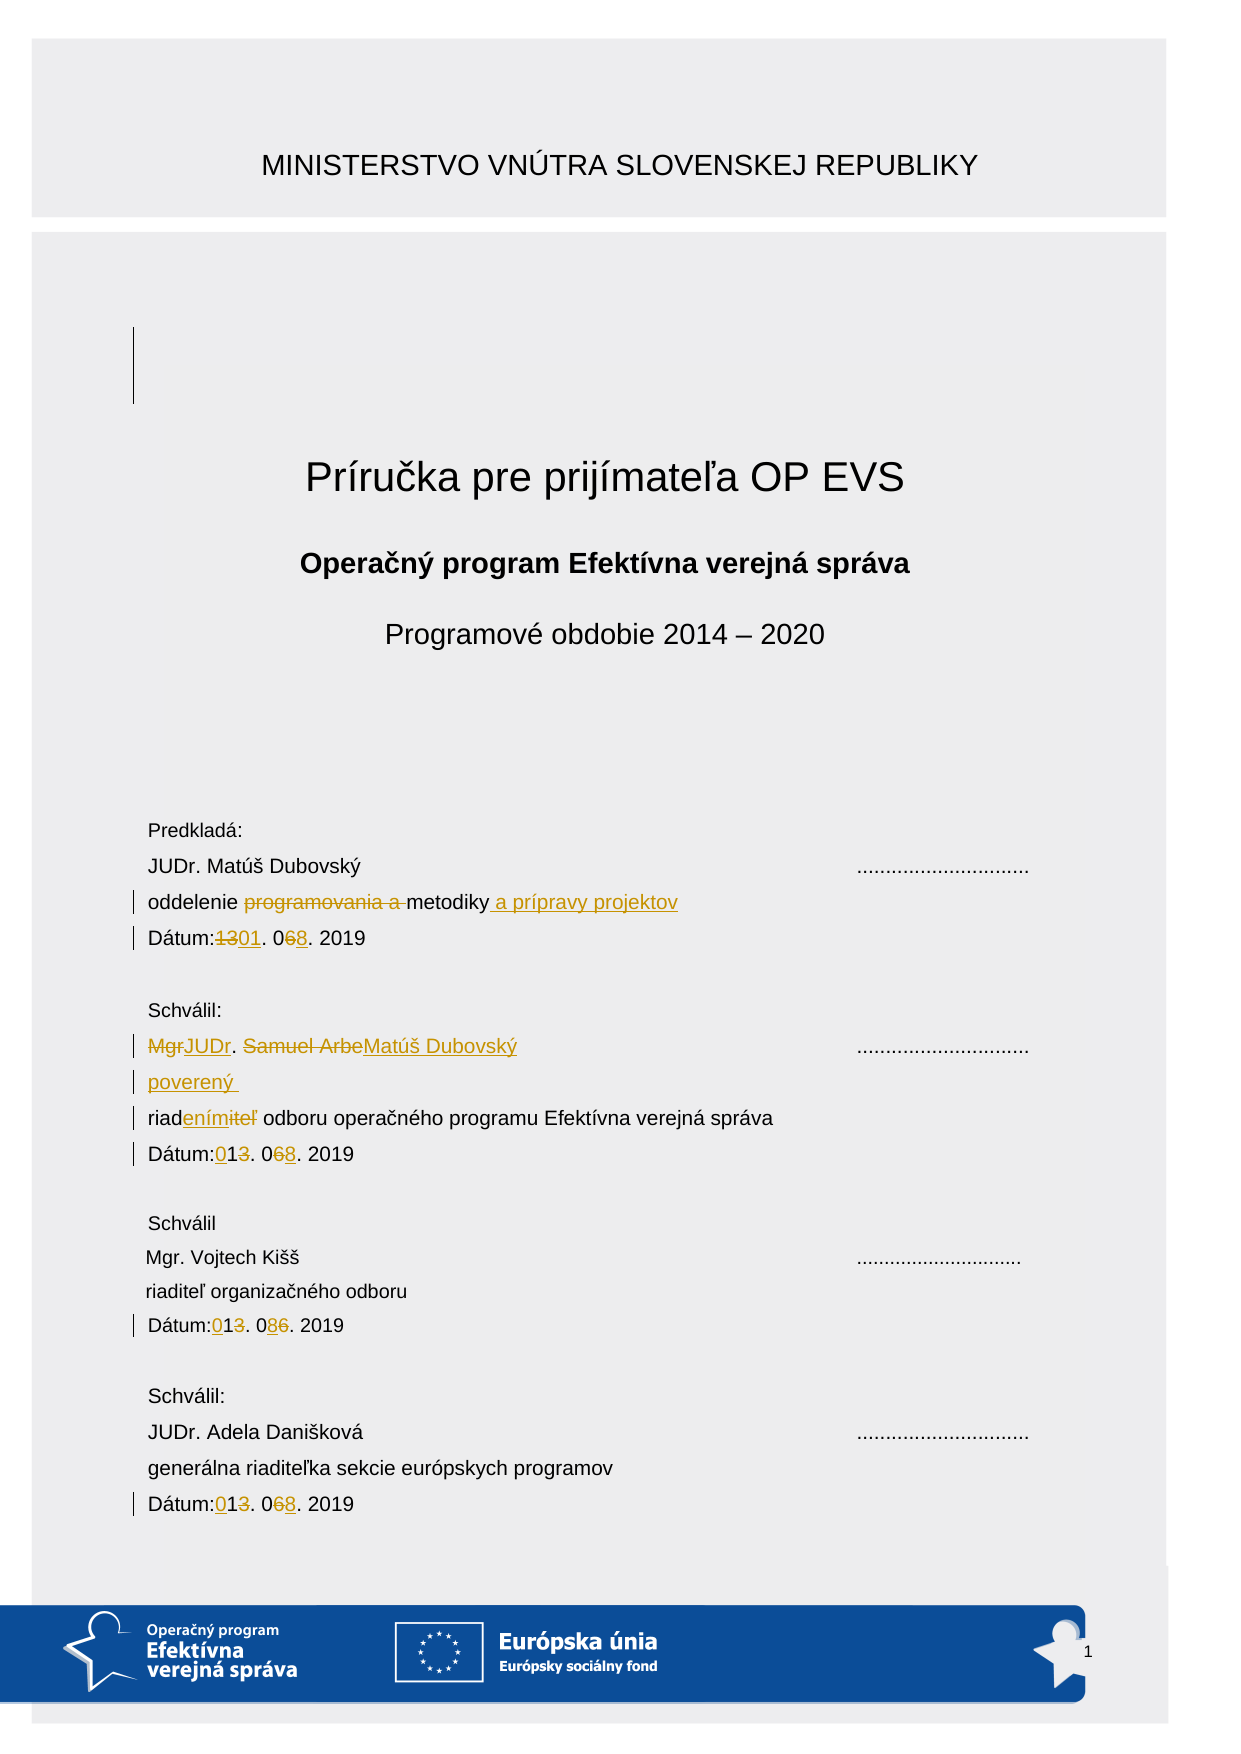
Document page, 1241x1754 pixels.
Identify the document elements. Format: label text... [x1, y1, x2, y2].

text MINISTERSTVO VNÚTRA SLOVENSKEJ REPUBLIKY [148, 148, 1092, 181]
text Schválil: [148, 998, 1092, 1022]
text riaditeľ organizačného odboru [74, 1280, 1092, 1303]
text Predkladá: [148, 818, 1092, 842]
text Schválil [148, 1212, 1092, 1234]
picture [0, 9, 1221, 1754]
text Dátum:1. 0. 2019 [148, 1492, 1092, 1516]
text Príručka pre prijímateľa OP EVS [148, 452, 1062, 500]
text Programové obdobie 2014 – 2020 [148, 617, 1062, 651]
text Dátum:. 0. 2019 [148, 926, 1092, 950]
text Operačný program Efektívna verejná správa [148, 546, 1062, 579]
text . .............................. [148, 1034, 1092, 1058]
text Mgr. Vojtech Kišš .............................. [74, 1246, 1092, 1268]
text JUDr. Matúš Dubovský .............................. [148, 854, 1092, 878]
text Schválil: [148, 1384, 1092, 1408]
text riad odboru operačného programu Efektívna verejná správa [148, 1106, 1092, 1130]
text generálna riaditeľka sekcie európskych programov [148, 1456, 1092, 1480]
text Dátum:1. 0. 2019 [148, 1314, 1092, 1337]
text Dátum:1. 0. 2019 [148, 1142, 1092, 1166]
text JUDr. Adela Danišková .............................. [148, 1420, 1092, 1444]
text oddelenie metodiky [148, 890, 1092, 914]
